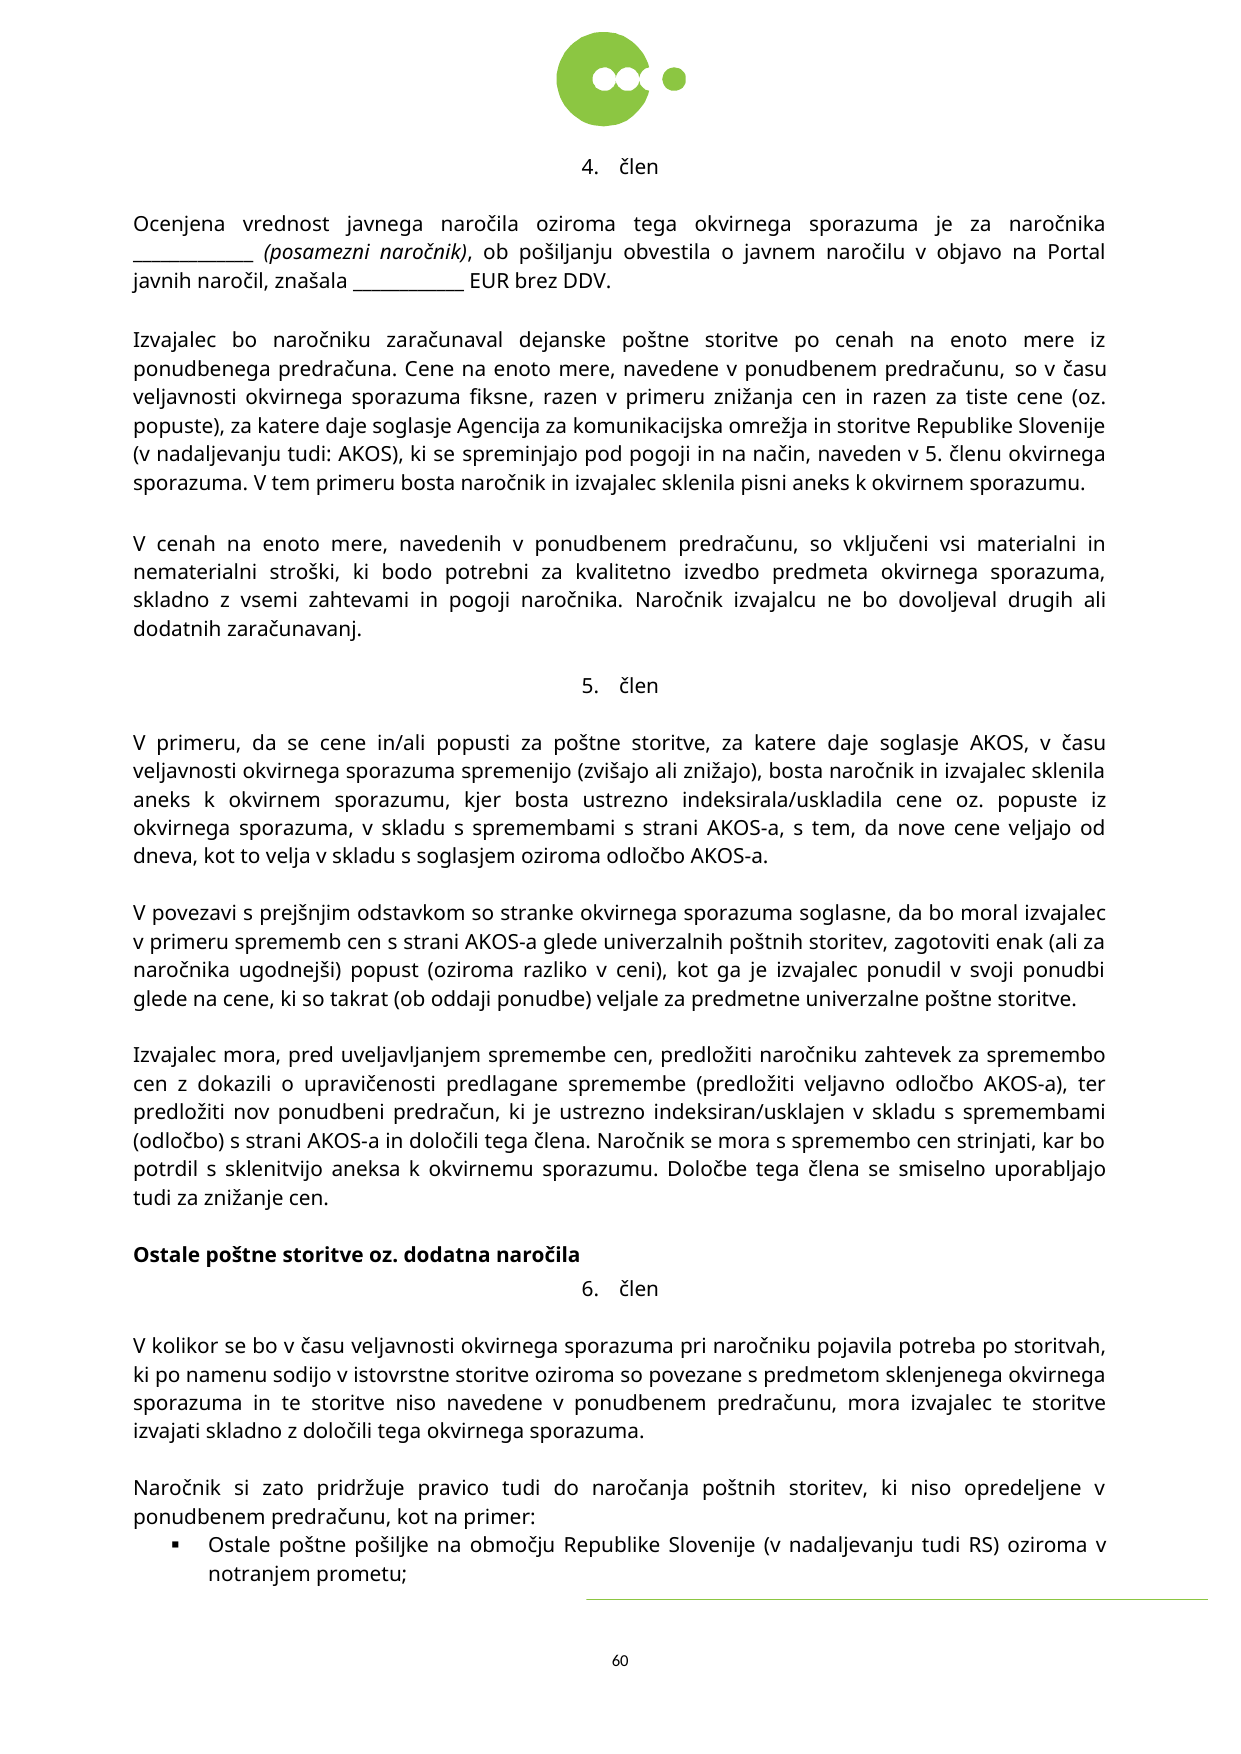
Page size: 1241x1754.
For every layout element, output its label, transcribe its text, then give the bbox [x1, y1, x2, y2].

list člen [133, 671, 1107, 699]
text Izvajalec bo naročniku zaračunaval dejanske poštne storitve po cenah na enoto mere iz ponudbenega predračuna. Cene na enoto mere, navedene v ponudbenem predračunu, so v času veljavnosti okvirnega sporazuma fiksne, razen v primeru znižanja cen in razen za tiste cene (oz. popuste), za katere daje soglasje Agencija za komunikacijska omrežja in storitve Republike Slovenije (v nadaljevanju tudi: AKOS), ki se spreminjajo pod pogoji in na način, naveden v 5. členu okvirnega sporazuma. V tem primeru bosta naročnik in izvajalec sklenila pisni aneks k okvirnem sporazumu. [133, 326, 1107, 496]
list člen [133, 1274, 1107, 1303]
list Ostale poštne pošiljke na območju Republike Slovenije (v nadaljevanju tudi RS) oziroma v notranjem prometu; [170, 1530, 1107, 1587]
text V kolikor se bo v času veljavnosti okvirnega sporazuma pri naročniku pojavila potreba po storitvah, ki po namenu sodijo v istovrstne storitve oziroma so povezane s predmetom sklenjenega okvirnega sporazuma in te storitve niso navedene v ponudbenem predračunu, mora izvajalec te storitve izvajati skladno z določili tega okvirnega sporazuma. [133, 1331, 1107, 1445]
text V povezavi s prejšnjim odstavkom so stranke okvirnega sporazuma soglasne, da bo moral izvajalec v primeru sprememb cen s strani AKOS-a glede univerzalnih poštnih storitev, zagotoviti enak (ali za naročnika ugodnejši) popust (oziroma razliko v ceni), kot ga je izvajalec ponudil v svoji ponudbi glede na cene, ki so takrat (ob oddaji ponudbe) veljale za predmetne univerzalne poštne storitve. [133, 898, 1107, 1012]
list člen [133, 152, 1107, 181]
text V cenah na enoto mere, navedenih v ponudbenem predračunu, so vključeni vsi materialni in nematerialni stroški, ki bodo potrebni za kvalitetno izvedbo predmeta okvirnega sporazuma, skladno z vsemi zahtevami in pogoji naročnika. Naročnik izvajalcu ne bo dovoljeval drugih ali dodatnih zaračunavanj. [133, 529, 1107, 642]
text Naročnik si zato pridržuje pravico tudi do naročanja poštnih storitev, ki niso opredeljene v ponudbenem predračunu, kot na primer: [133, 1473, 1107, 1530]
text Izvajalec mora, pred uveljavljanjem spremembe cen, predložiti naročniku zahtevek za spremembo cen z dokazili o upravičenosti predlagane spremembe (predložiti veljavno odločbo AKOS-a), ter predložiti nov ponudbeni predračun, ki je ustrezno indeksiran/usklajen v skladu s spremembami (odločbo) s strani AKOS-a in določili tega člena. Naročnik se mora s spremembo cen strinjati, kar bo potrdil s sklenitvijo aneksa k okvirnemu sporazumu. Določbe tega člena se smiselno uporabljajo tudi za znižanje cen. [133, 1041, 1107, 1211]
text Ostale poštne storitve oz. dodatna naročila [133, 1240, 1107, 1268]
text Ocenjena vrednost javnega naročila oziroma tega okvirnega sporazuma je za naročnika _____________ (posamezni naročnik), ob pošiljanju obvestila o javnem naročilu v objavo na Portal javnih naročil, znašala ____________ EUR brez DDV. [133, 209, 1107, 294]
text V primeru, da se cene in/ali popusti za poštne storitve, za katere daje soglasje AKOS, v času veljavnosti okvirnega sporazuma spremenijo (zvišajo ali znižajo), bosta naročnik in izvajalec sklenila aneks k okvirnem sporazumu, kjer bosta ustrezno indeksirala/uskladila cene oz. popuste iz okvirnega sporazuma, v skladu s spremembami s strani AKOS-a, s tem, da nove cene veljajo od dneva, kot to velja v skladu s soglasjem oziroma odločbo AKOS-a. [133, 728, 1107, 870]
